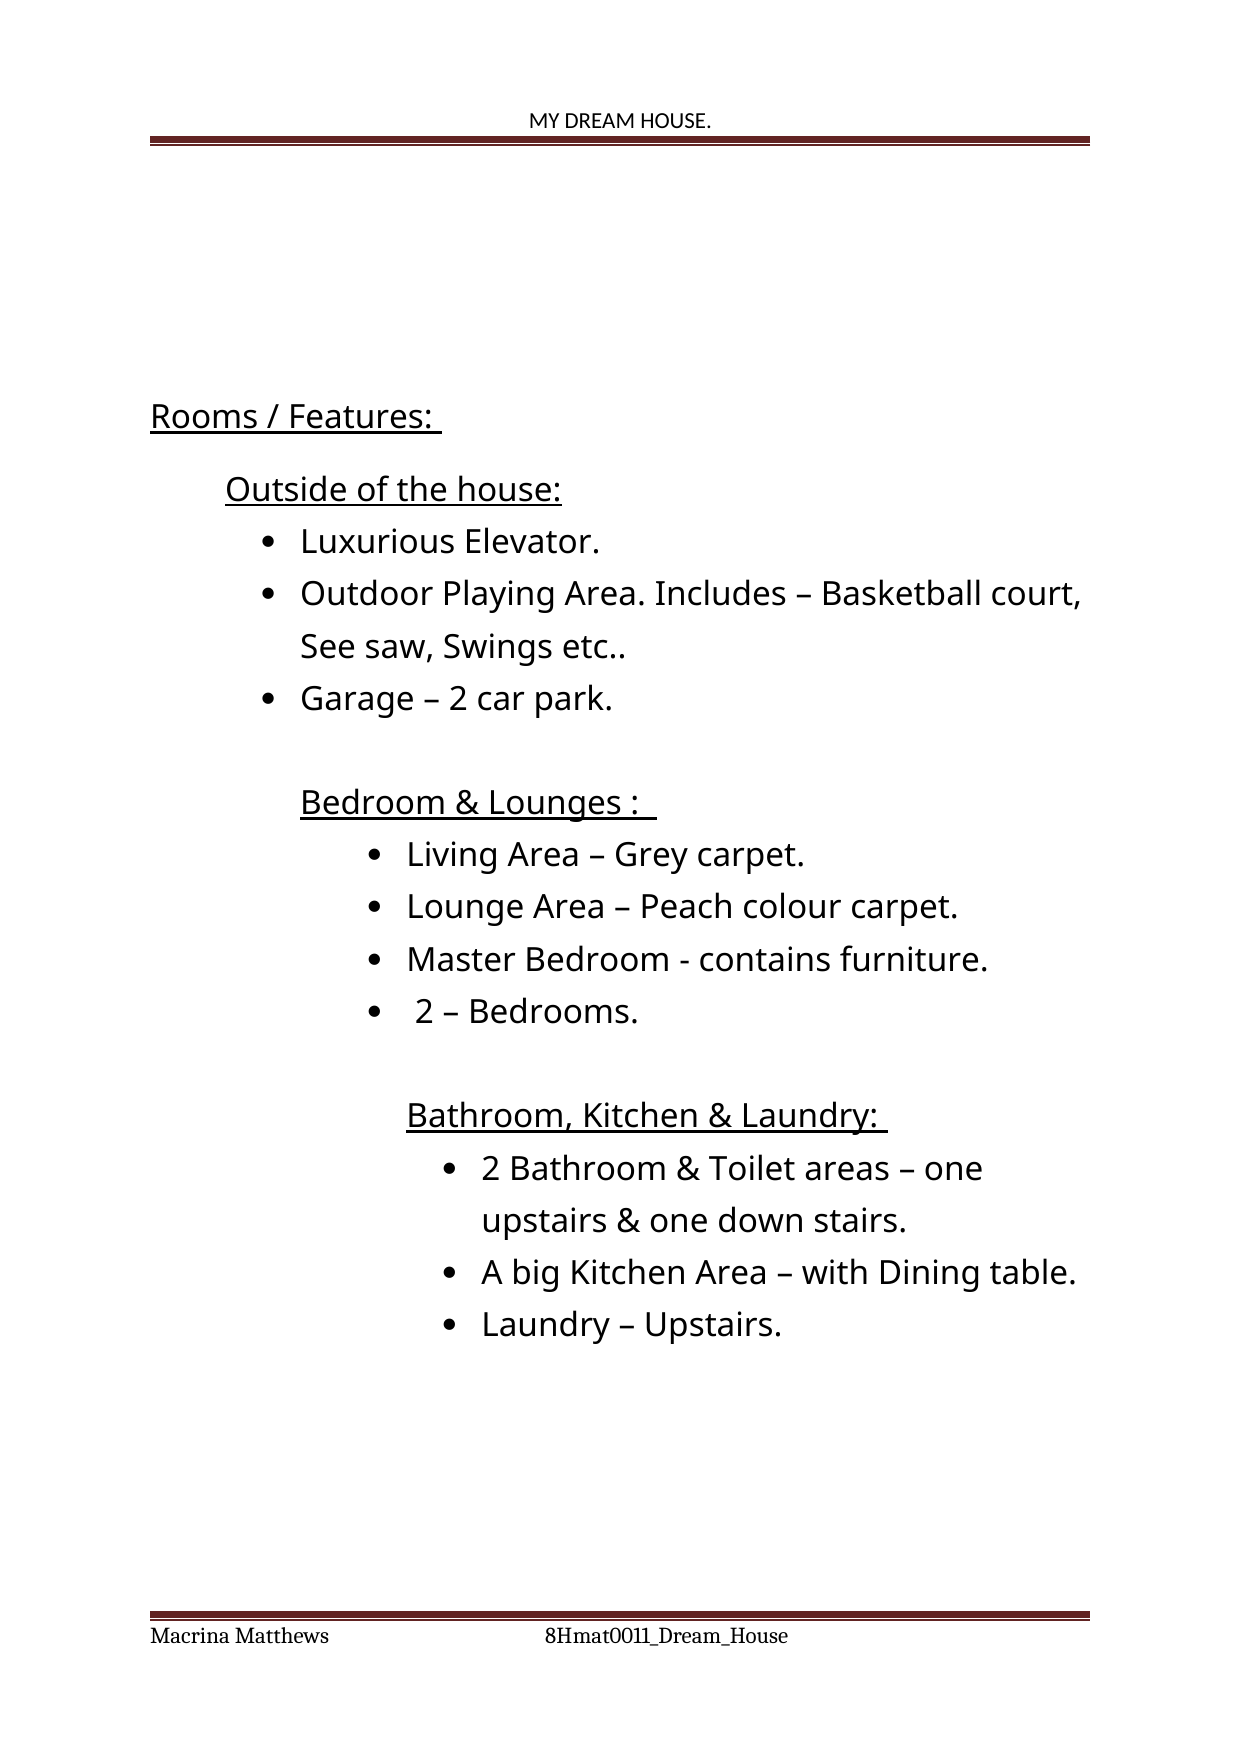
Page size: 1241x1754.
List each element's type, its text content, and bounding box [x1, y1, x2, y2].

list Bedroom & Lounges : [300, 779, 1090, 824]
list Luxurious Elevator. [262, 518, 1090, 563]
list 2 – Bedrooms. [369, 988, 1090, 1033]
list Living Area – Grey carpet. [369, 831, 1090, 877]
list 2 Bathroom & Toilet areas – one upstairs & one down stairs. [444, 1144, 1090, 1242]
text Rooms / Features: [150, 393, 1090, 438]
list Garage – 2 car park. [262, 674, 1090, 720]
list Lounge Area – Peach colour carpet. [369, 883, 1090, 929]
list Master Bedroom - contains furniture. [369, 936, 1090, 981]
list A big Kitchen Area – with Dining table. [444, 1249, 1090, 1294]
list Laundry – Upstairs. [444, 1301, 1090, 1346]
list Bathroom, Kitchen & Laundry: [406, 1092, 1090, 1137]
list Outdoor Playing Area. Includes – Basketball court, See saw, Swings etc.. [262, 570, 1090, 668]
list Outside of the house: [225, 466, 1090, 511]
